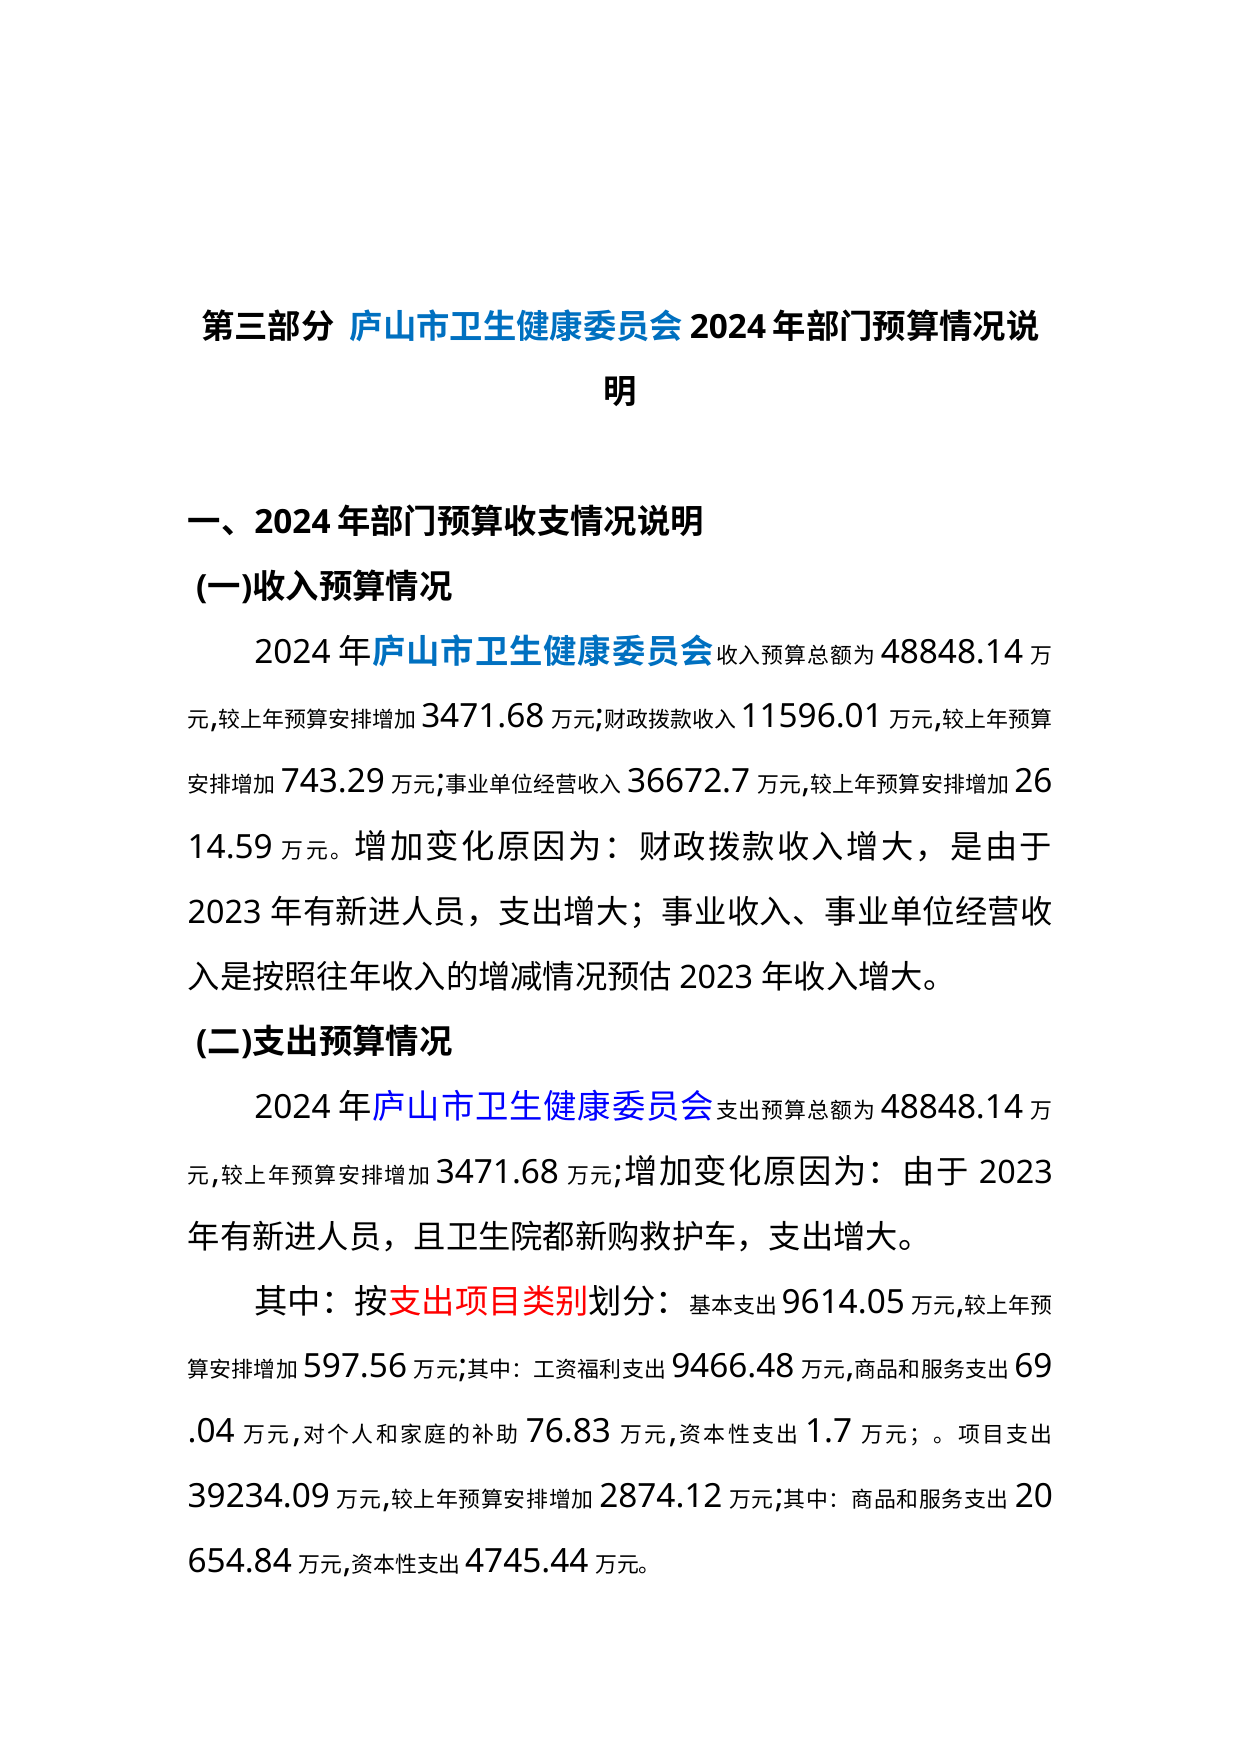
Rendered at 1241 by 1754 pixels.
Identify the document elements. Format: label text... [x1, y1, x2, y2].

text 第三部分 庐山市卫生健康委员会2024年部门预算情况说明 [187, 292, 1053, 422]
text 其中：按支出项目类别划分：基本支出9614.05万元,较上年预算安排增加597.56万元;其中：工资福利支出9466.48万元,商品和服务支出69.04万元,对个人和家庭的补助76.83万元,资本性支出1.7万元；。项目支出39234.09万元,较上年预算安排增加2874.12万元;其中：商品和服务支出20654.84万元,资本性支出4745.44万元。 [187, 1267, 1053, 1592]
text 2024年庐山市卫生健康委员会收入预算总额为48848.14万元,较上年预算安排增加3471.68万元;财政拨款收入11596.01万元,较上年预算安排增加743.29万元;事业单位经营收入36672.7万元,较上年预算安排增加2614.59万元。增加变化原因为：财政拨款收入增大，是由于 2023 年有新进人员，支出增大；事业收入、事业单位经营收入是按照往年收入的增减情况预估 2023 年收入增大。 [187, 617, 1053, 1007]
text 2024年庐山市卫生健康委员会支出预算总额为48848.14万元,较上年预算安排增加3471.68万元;增加变化原因为：由于 2023 年有新进人员，且卫生院都新购救护车，支出增大。 [187, 1072, 1053, 1267]
text 一、2024年部门预算收支情况说明 [187, 487, 1053, 552]
text (一)收入预算情况 [187, 552, 1053, 617]
text (二)支出预算情况 [187, 1007, 1053, 1072]
